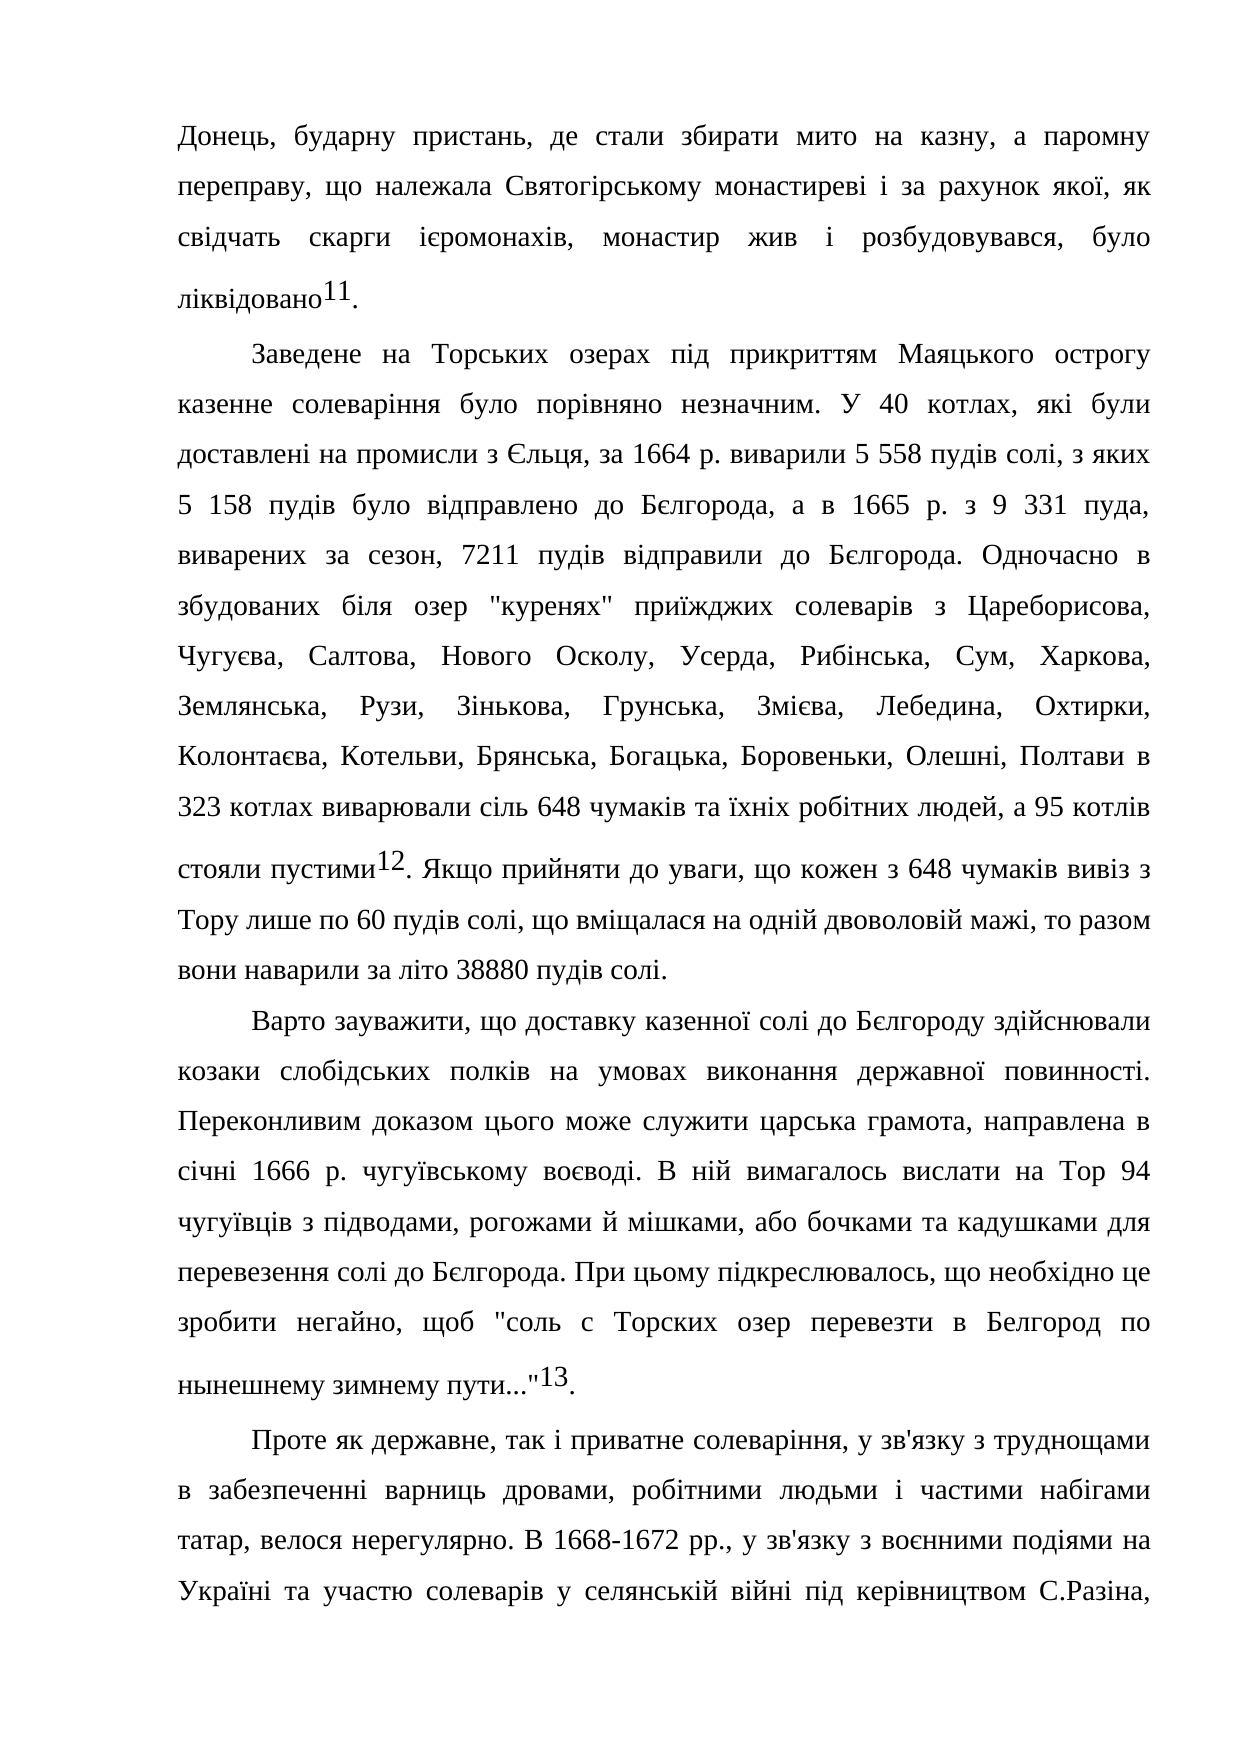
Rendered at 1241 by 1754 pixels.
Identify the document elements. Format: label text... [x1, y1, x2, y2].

text Заведене на Торських озерах під прикриттям Маяцького острогу казенне солеваріння було порівняно незначним. У 40 котлах, які були доставлені на промисли з Єльця, за 1664 р. виварили 5 558 пудів солі, з яких 5 158 пудів було відправлено до Бєлгорода, а в 1665 р. з 9 331 пуда, виварених за сезон, 7211 пудів відправили до Бєлгорода. Одночасно в збудованих біля озер "куренях" приїжджих солеварів з Цареборисова, Чугуєва, Салтова, Нового Осколу, Усерда, Рибінська, Сум, Харкова, Землянська, Рузи, Зінькова, Грунська, Змієва, Лебедина, Охтирки, Колонтаєва, Котельви, Брянська, Богацька, Боровеньки, Олешні, Полтави в 323 котлах виварювали сіль 648 чумаків та їхніх робітних людей, а 95 котлів стояли пустими12. Якщо прийняти до уваги, що кожен з 648 чумаків вивіз з Тору лише по 60 пудів солі, що вміщалася на одній двоволовій мажі, то разом вони наварили за літо 38880 пудів солі. [177, 336, 1152, 986]
text Варто зауважити, що доставку казенної солі до Бєлгороду здійснювали козаки слобідських полків на умовах виконання державної повинності. Переконливим доказом цього може служити царська грамота, направлена в січні 1666 р. чугуївському воєводі. В ній вимагалось вислати на Тор 94 чугуївців з підводами, рогожами й мішками, або бочками та кадушками для перевезення солі до Бєлгорода. При цьому підкреслювалось, що необхідно це зробити негайно, щоб "соль с Торских озер перевезти в Белгород по нынешнему зимнему пути..."13. [177, 1003, 1152, 1401]
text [177, 1422, 1152, 1606]
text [177, 118, 1152, 315]
